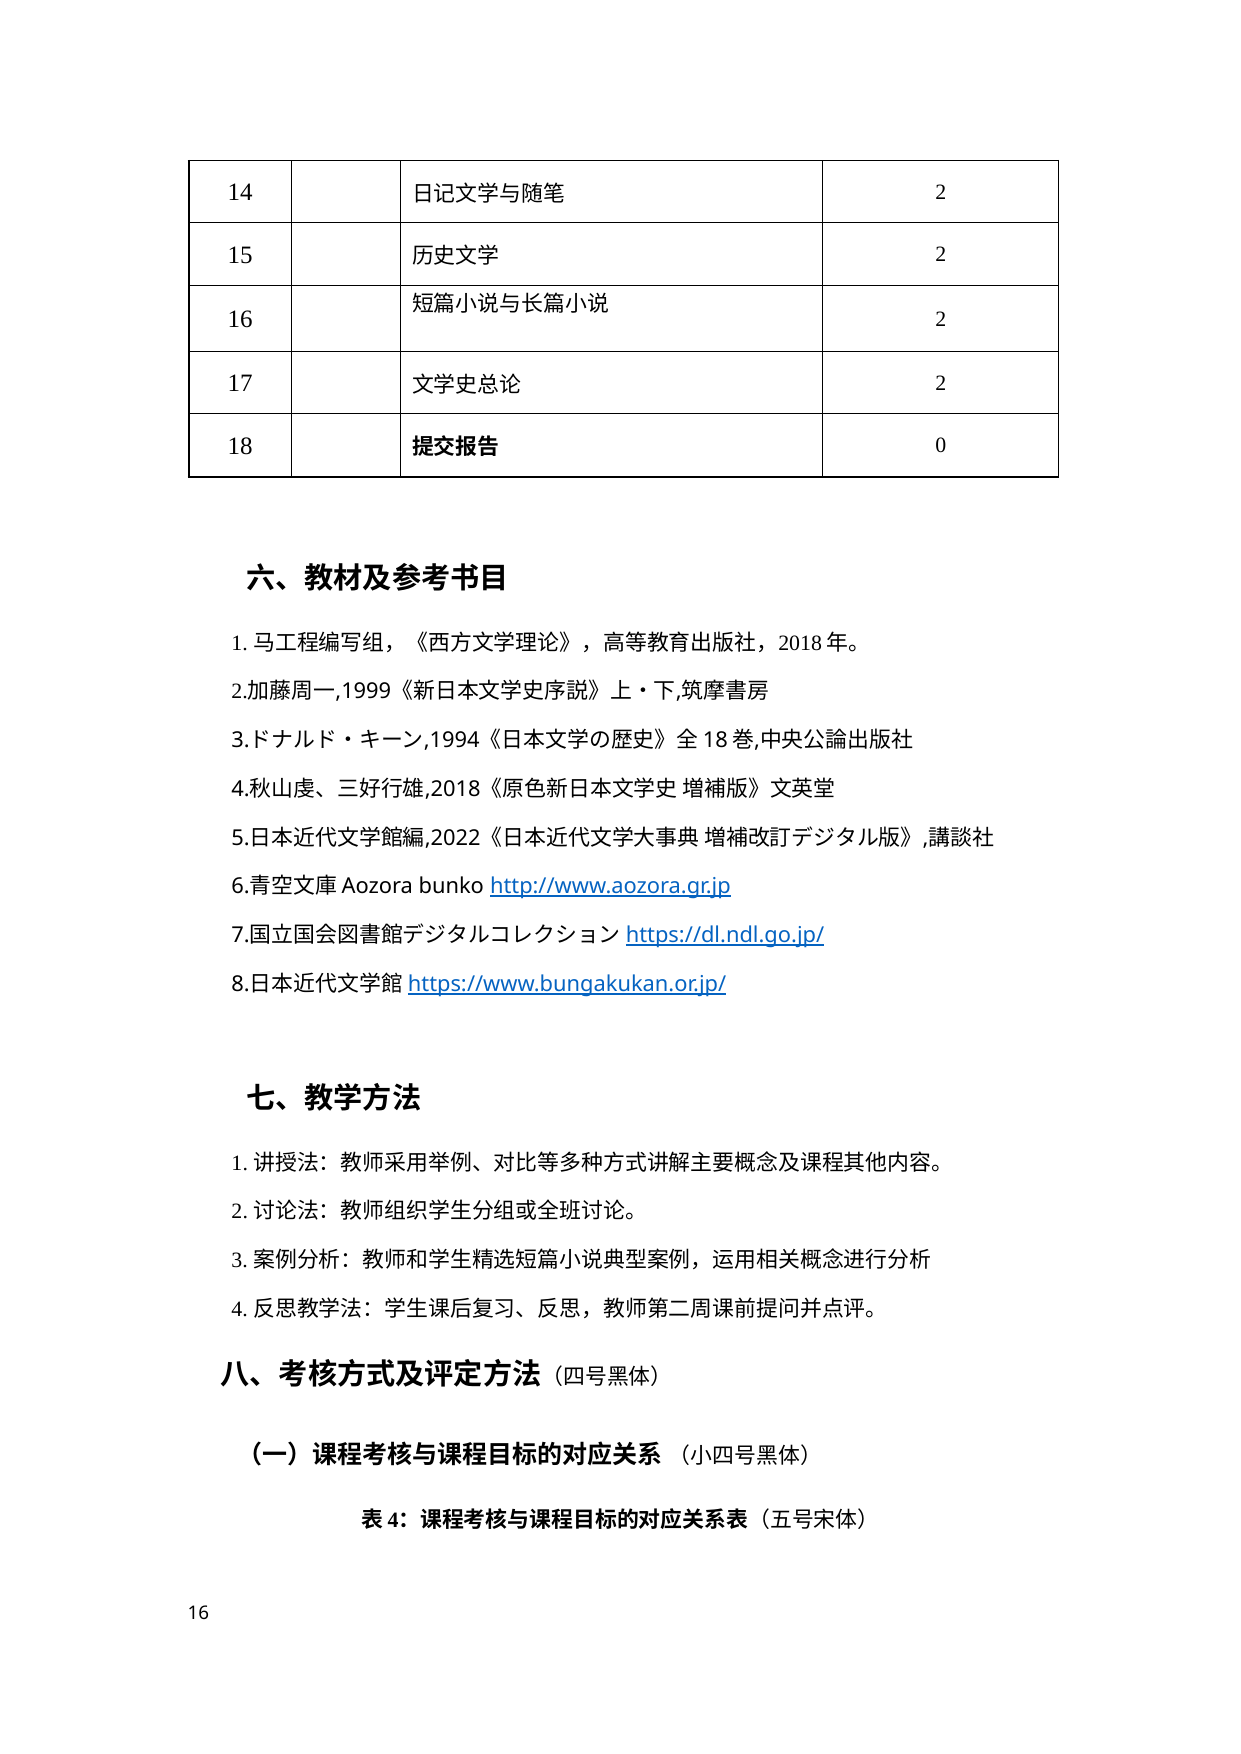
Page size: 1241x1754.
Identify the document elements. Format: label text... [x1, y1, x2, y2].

text 1. 讲授法：教师采用举例、对比等多种方式讲解主要概念及课程其他内容。 [187, 1144, 1053, 1177]
text 3.ドナルド・キーン,1994《日本文学の歴史》全18巻,中央公論出版社 [231, 722, 1053, 754]
text 6.青空文庫Aozora bunko http://www.aozora.gr.jp [231, 868, 1053, 900]
table_cell 短篇小说与长篇小说 [401, 286, 822, 351]
text 5.日本近代文学館編,2022《日本近代文学大事典 増補改訂デジタル版》,講談社 [187, 819, 1053, 852]
text 2.加藤周一,1999《新日本文学史序説》上・下,筑摩書房 [187, 673, 1053, 705]
table_cell 17 [190, 352, 291, 413]
text 7.国立国会図書館デジタルコレクション https://dl.ndl.go.jp/ [231, 917, 1053, 949]
text 七、教学方法 [187, 1063, 1053, 1128]
table_cell 2 [823, 223, 1058, 285]
table_cell 14 [190, 161, 291, 222]
table_cell 提交报告 [401, 414, 822, 476]
table_cell 16 [190, 286, 291, 351]
text 8.日本近代文学館 https://www.bungakukan.or.jp/ [231, 965, 1053, 998]
table_cell 15 [190, 223, 291, 285]
text 2. 讨论法：教师组织学生分组或全班讨论。 [187, 1193, 1053, 1225]
text 3. 案例分析：教师和学生精选短篇小说典型案例，运用相关概念进行分析 [187, 1242, 1053, 1274]
table_cell 日记文学与随笔 [401, 161, 822, 222]
text （一）课程考核与课程目标的对应关系 （小四号黑体） [187, 1420, 1053, 1485]
table_cell [292, 414, 400, 476]
text 4.秋山虔、三好行雄,2018《原色新日本文学史 増補版》文英堂 [187, 770, 1053, 803]
text 八、考核方式及评定方法（四号黑体） [187, 1339, 1053, 1404]
table_cell 历史文学 [401, 223, 822, 285]
text 表4：课程考核与课程目标的对应关系表（五号宋体） [187, 1502, 1053, 1534]
table_cell 18 [190, 414, 291, 476]
table_cell [292, 223, 400, 285]
table_cell [292, 286, 400, 351]
text 六、教材及参考书目 [187, 543, 1053, 608]
table_cell [292, 352, 400, 413]
text 1. 马工程编写组，《西方文学理论》，高等教育出版社，2018年。 [187, 624, 1053, 657]
text 4. 反思教学法：学生课后复习、反思，教师第二周课前提问并点评。 [187, 1290, 1053, 1323]
table_cell [292, 161, 400, 222]
table_cell 2 [823, 161, 1058, 222]
table_cell 文学史总论 [401, 352, 822, 413]
table_cell 0 [823, 414, 1058, 476]
table_cell 2 [823, 286, 1058, 351]
table_cell 2 [823, 352, 1058, 413]
